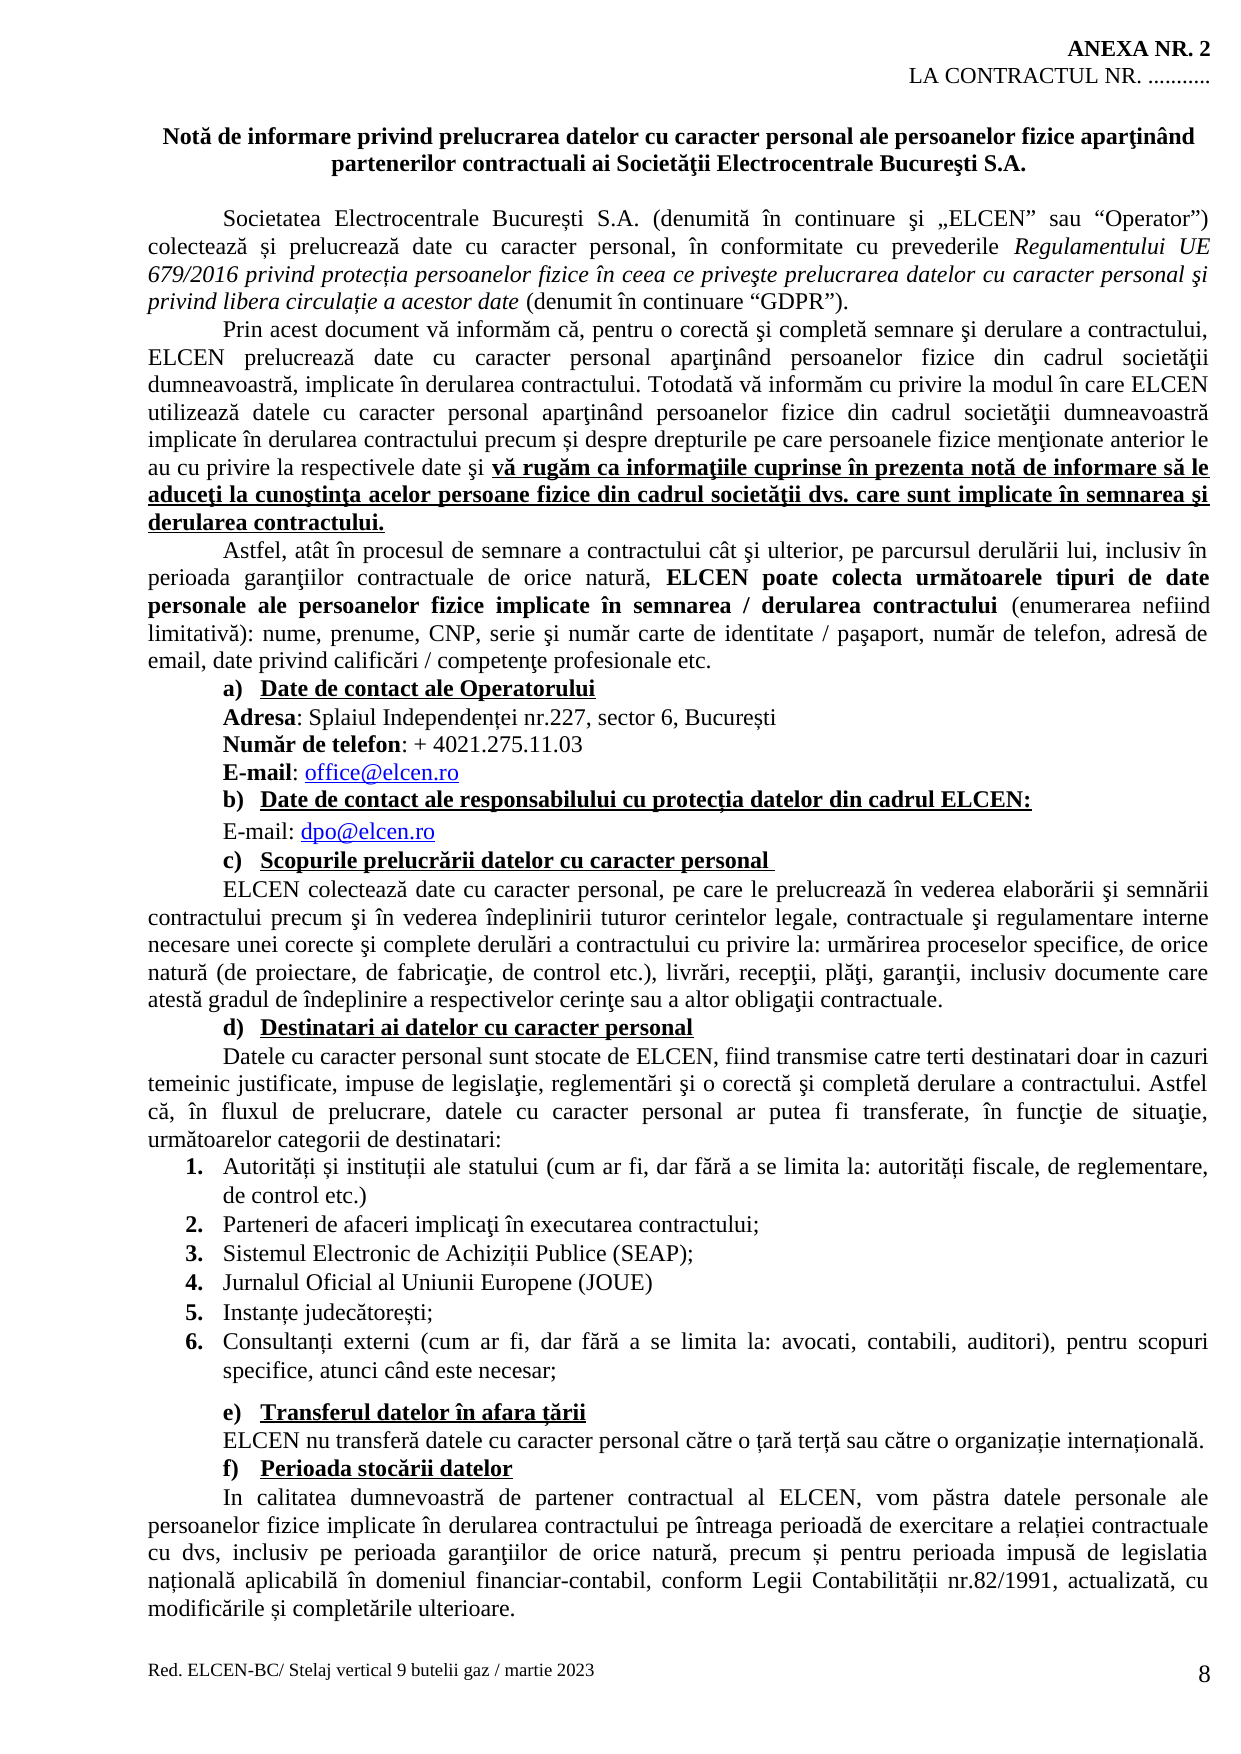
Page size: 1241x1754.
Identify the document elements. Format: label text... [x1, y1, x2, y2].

list Instanțe judecătorești; [185, 1297, 1211, 1325]
list Jurnalul Oficial al Uniunii Europene (JOUE) [185, 1268, 1211, 1296]
list Date de contact ale Operatorului [223, 674, 1211, 701]
text E-mail: office@elcen.ro [148, 758, 1211, 786]
text LA CONTRACTUL NR. ........... [148, 62, 1211, 88]
text Prin acest document vă informăm că, pentru o corectă şi completă semnare şi derulare a contractului, ELCEN prelucrează date cu caracter personal aparţinând persoanelor fizice din cadrul societăţii dumneavoastră, implicate în derularea contractului. Totodată vă informăm cu privire la modul în care ELCEN utilizează datele cu caracter personal aparţinând persoanelor fizice din cadrul societăţii dumneavoastră implicate în derularea contractului precum și despre drepturile pe care persoanele fizice menţionate anterior le au cu privire la respectivele date şi vă rugăm ca informaţiile cuprinse în prezenta notă de informare să le aduceţi la cunoştinţa acelor persoane fizice din cadrul societăţii dvs. care sunt implicate în semnarea şi derularea contractului. [148, 315, 1211, 536]
list Scopurile prelucrării datelor cu caracter personal [223, 845, 1211, 873]
list Perioada stocării datelor [223, 1454, 1211, 1482]
text Număr de telefon: + 4021.275.11.03 [148, 730, 1211, 758]
list Destinatari ai datelor cu caracter personal [223, 1013, 1211, 1041]
list Sistemul Electronic de Achiziții Publice (SEAP); [185, 1239, 1211, 1267]
text In calitatea dumnevoastră de partener contractual al ELCEN, vom păstra datele personale ale persoanelor fizice implicate în derularea contractului pe întreaga perioadă de exercitare a relației contractuale cu dvs, inclusiv pe perioada garanţiilor de orice natură, precum și pentru perioada impusă de legislatia națională aplicabilă în domeniul financiar-contabil, conform Legii Contabilității nr.82/1991, actualizată, cu modificările și completările ulterioare. [148, 1483, 1211, 1621]
list Parteneri de afaceri implicaţi în executarea contractului; [185, 1210, 1211, 1238]
list Autorități și instituții ale statului (cum ar fi, dar fără a se limita la: autorități fiscale, de reglementare, de control etc.) [185, 1152, 1211, 1209]
list Consultanți externi (cum ar fi, dar fără a se limita la: avocati, contabili, auditori), pentru scopuri specifice, atunci când este necesar; [185, 1327, 1211, 1383]
text Datele cu caracter personal sunt stocate de ELCEN, fiind transmise catre terti destinatari doar in cazuri temeinic justificate, impuse de legislaţie, reglementări şi o corectă şi completă derulare a contractului. Astfel că, în fluxul de prelucrare, datele cu caracter personal ar putea fi transferate, în funcţie de situaţie, următoarelor categorii de destinatari: [148, 1042, 1211, 1152]
text ELCEN colectează date cu caracter personal, pe care le prelucrează în vederea elaborării şi semnării contractului precum şi în vederea îndeplinirii tuturor cerintelor legale, contractuale şi regulamentare interne necesare unei corecte şi complete derulări a contractului cu privire la: urmărirea proceselor specifice, de orice natură (de proiectare, de fabricaţie, de control etc.), livrări, recepţii, plăţi, garanţii, inclusiv documente care atestă gradul de îndeplinire a respectivelor cerinţe sau a altor obligaţii contractuale. [148, 875, 1211, 1013]
list Transferul datelor în afara țării [223, 1397, 1211, 1425]
text E-mail: dpo@elcen.ro [148, 817, 1211, 845]
list Date de contact ale responsabilului cu protecția datelor din cadrul ELCEN: [223, 786, 1240, 813]
text Notă de informare privind prelucrarea datelor cu caracter personal ale persoanelor fizice aparţinând partenerilor contractuali ai Societăţii Electrocentrale Bucureşti S.A. [148, 122, 1211, 177]
text Astfel, atât în procesul de semnare a contractului cât şi ulterior, pe parcursul derulării lui, inclusiv în perioada garanţiilor contractuale de orice natură, ELCEN poate colecta următoarele tipuri de date personale ale persoanelor fizice implicate în semnarea / derularea contractului (enumerarea nefiind limitativă): nume, prenume, CNP, serie şi număr carte de identitate / paşaport, număr de telefon, adresă de email, date privind calificări / competenţe profesionale etc. [148, 536, 1211, 674]
text Societatea Electrocentrale București S.A. (denumită în continuare şi „ELCEN” sau “Operator”) colectează și prelucrează date cu caracter personal, în conformitate cu prevederile Regulamentului UE 679/2016 privind protecția persoanelor fizice în ceea ce priveşte prelucrarea datelor cu caracter personal şi privind libera circulație a acestor date (denumit în continuare “GDPR”). [148, 204, 1211, 315]
text Adresa: Splaiul Independenței nr.227, sector 6, București [148, 703, 1211, 730]
text ELCEN nu transferă datele cu caracter personal către o țară terță sau către o organizație internațională. [148, 1426, 1211, 1454]
text anexa nr. 2 [148, 35, 1211, 62]
